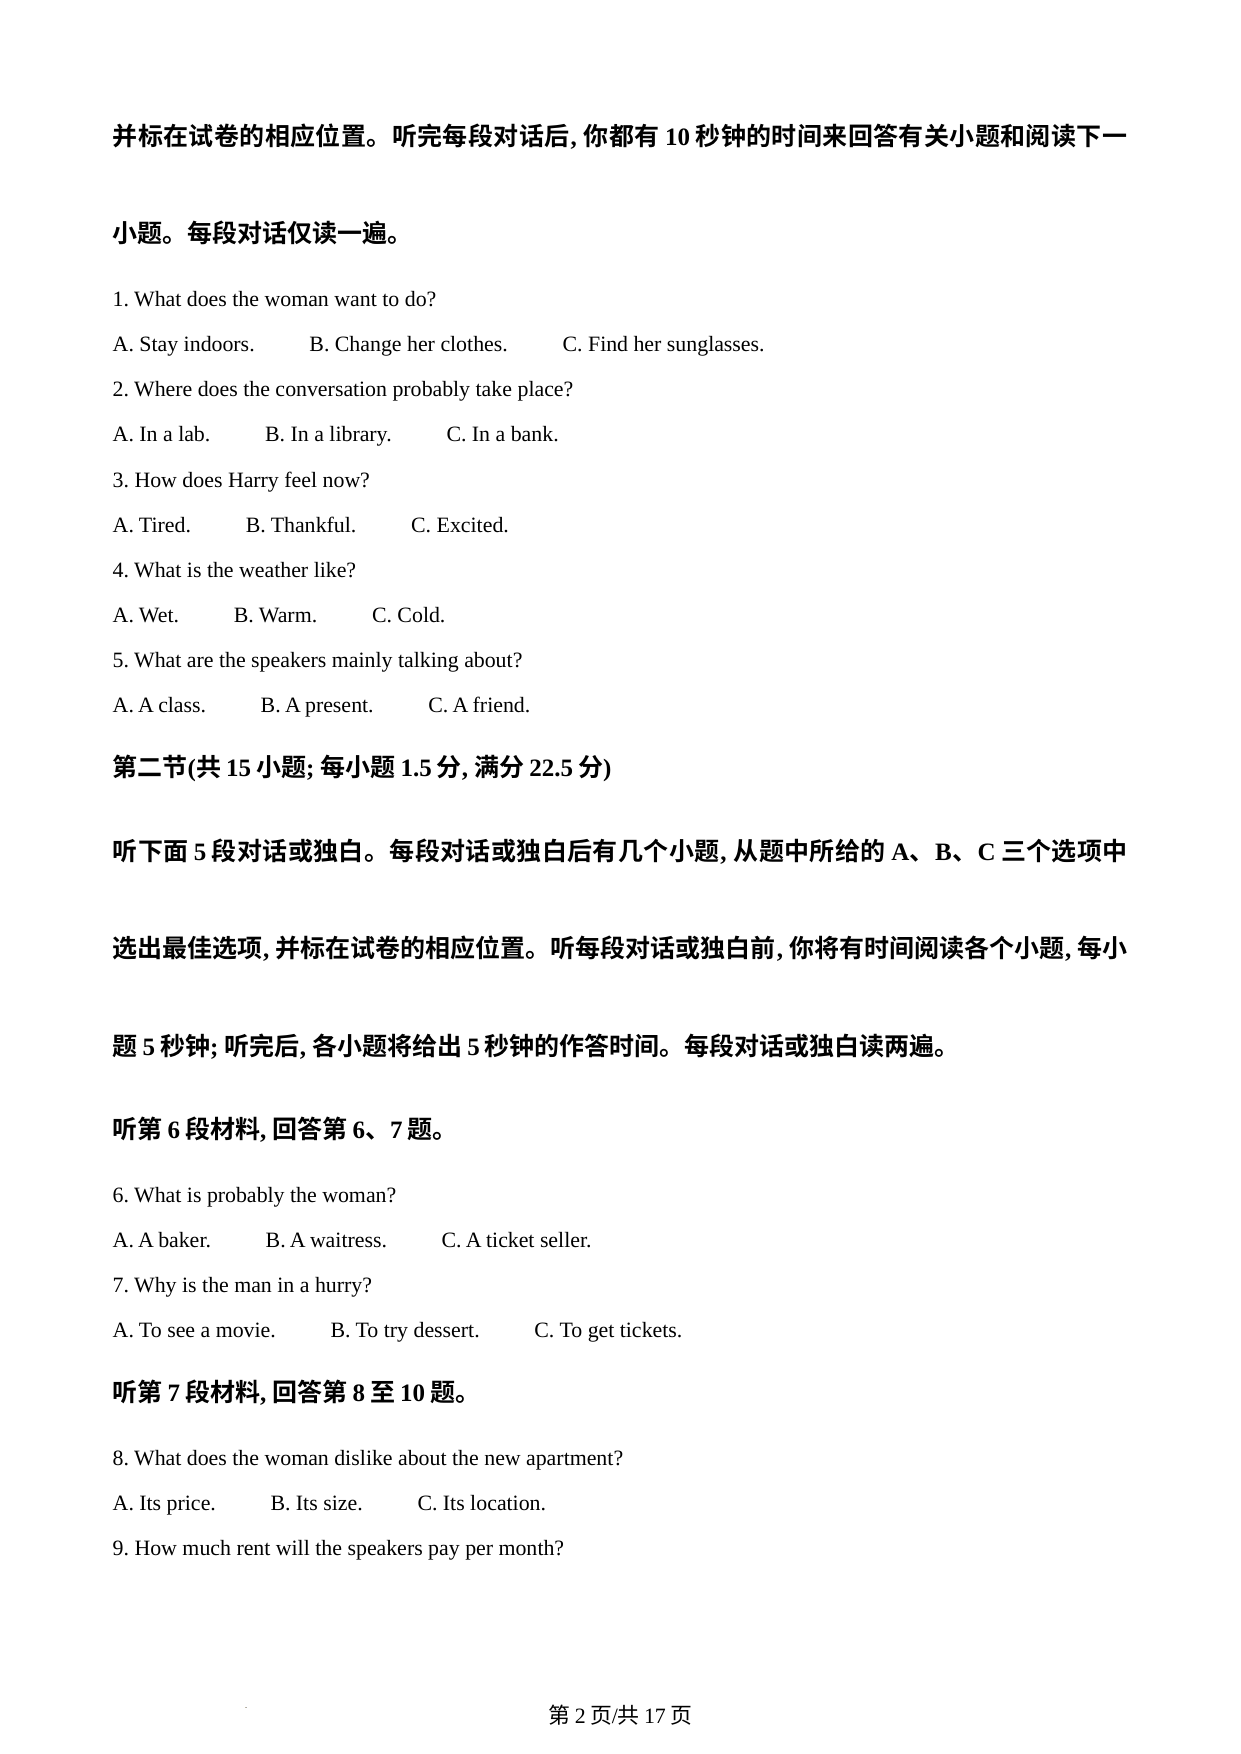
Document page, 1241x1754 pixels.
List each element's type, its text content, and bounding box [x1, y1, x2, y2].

text 9. How much rent will the speakers pay per month? [112, 1532, 1128, 1564]
text A. Its price. B. Its size. C. Its location. [112, 1487, 1128, 1519]
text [112, 102, 1128, 264]
text 听第7段材料, 回答第8至10题。 [112, 1358, 1128, 1423]
text A. In a lab. B. In a library. C. In a bank. [112, 418, 1128, 450]
text A. To see a movie. B. To try dessert. C. To get tickets. [112, 1313, 1128, 1346]
text 6. What is probably the woman? [112, 1178, 1128, 1210]
text A. A class. B. A present. C. A friend. [112, 688, 1128, 721]
text A. Wet. B. Warm. C. Cold. [112, 598, 1128, 631]
text 4. What is the weather like? [112, 553, 1128, 586]
text 听第6段材料, 回答第6、7题。 [112, 1095, 1128, 1160]
text A. Stay indoors. B. Change her clothes. C. Find her sunglasses. [112, 328, 1128, 360]
text 5. What are the speakers mainly talking about? [112, 643, 1128, 676]
text 7. Why is the man in a hurry? [112, 1268, 1128, 1301]
text 2. Where does the conversation probably take place? [112, 373, 1128, 405]
text A. A baker. B. A waitress. C. A ticket seller. [112, 1223, 1128, 1256]
text 8. What does the woman dislike about the new apartment? [112, 1441, 1128, 1474]
text 1. What does the woman want to do? [112, 282, 1128, 315]
text 第二节(共15小题; 每小题1.5分, 满分22.5分) [112, 733, 1128, 798]
text A. Tired. B. Thankful. C. Excited. [112, 508, 1128, 541]
text 3. How does Harry feel now? [112, 463, 1128, 495]
text 听下面5段对话或独白。每段对话或独白后有几个小题, 从题中所给的A、B、C三个选项中选出最佳选项, 并标在试卷的相应位置。听每段对话或独白前, 你将有时间阅读各个小题, 每小题5秒钟; 听完后, 各小题将给出5秒钟的作答时间。每段对话或独白读两遍。 [112, 817, 1128, 1077]
